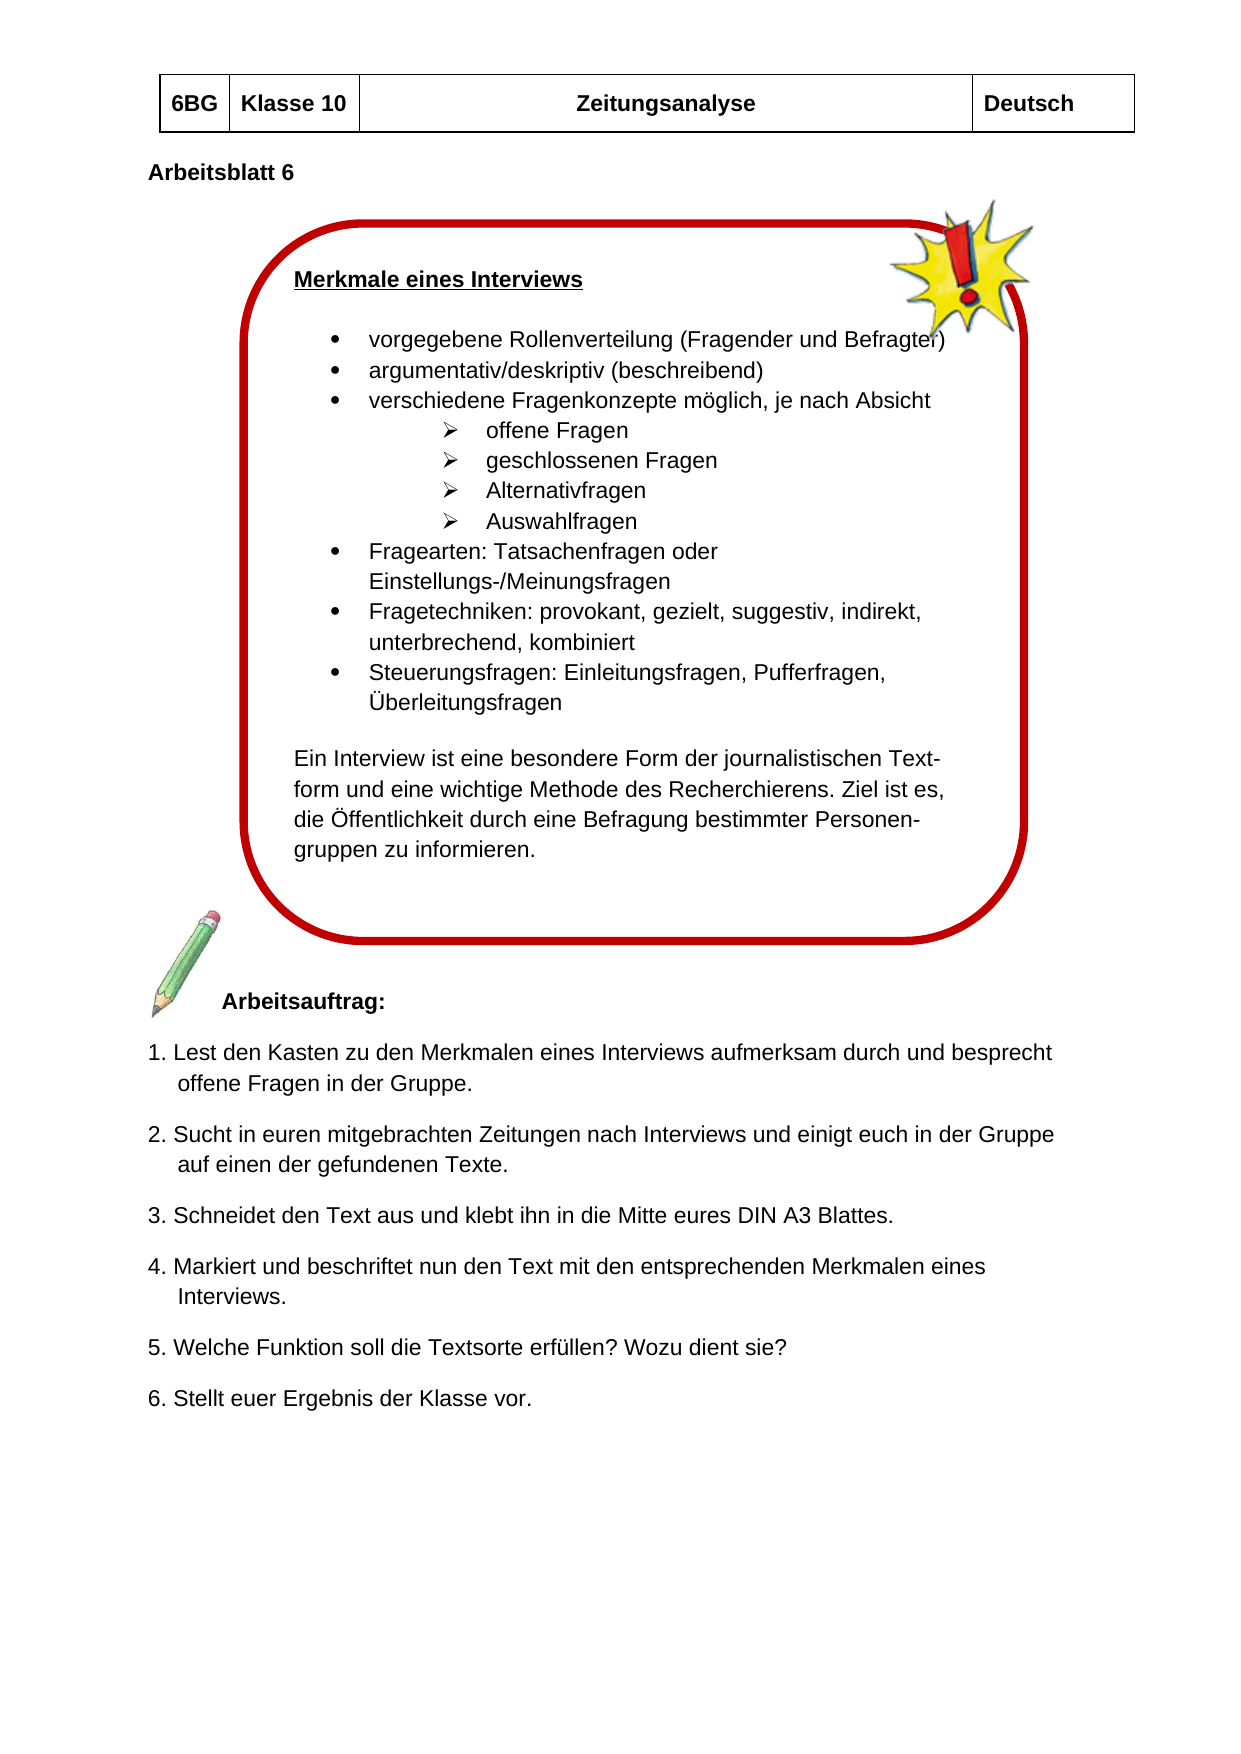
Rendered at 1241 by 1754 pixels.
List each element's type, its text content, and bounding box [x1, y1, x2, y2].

text 4. Markiert und beschriftet nun den Text mit den entsprechenden Merkmalen eines Interviews. [148, 1253, 1093, 1309]
picture [148, 908, 223, 988]
picture [889, 195, 1038, 354]
text 2. Sucht in euren mitgebrachten Zeitungen nach Interviews und einigt euch in der Gruppe auf einen der gefundenen Texte. [148, 1121, 1093, 1177]
text 5. Welche Funktion soll die Textsorte erfüllen? Wozu dient sie? [148, 1334, 1093, 1361]
picture [148, 1015, 223, 1020]
text 1. Lest den Kasten zu den Merkmalen eines Interviews aufmerksam durch und besprecht offene Fragen in der Gruppe. [148, 1039, 1093, 1096]
text Arbeitsblatt 6 [148, 159, 1093, 186]
text 3. Schneidet den Text aus und klebt ihn in die Mitte eures DIN A3 Blattes. [148, 1202, 1093, 1228]
text 6. Stellt euer Ergebnis der Klasse vor. [148, 1385, 1093, 1412]
text Arbeitsauftrag: [148, 988, 1093, 1015]
